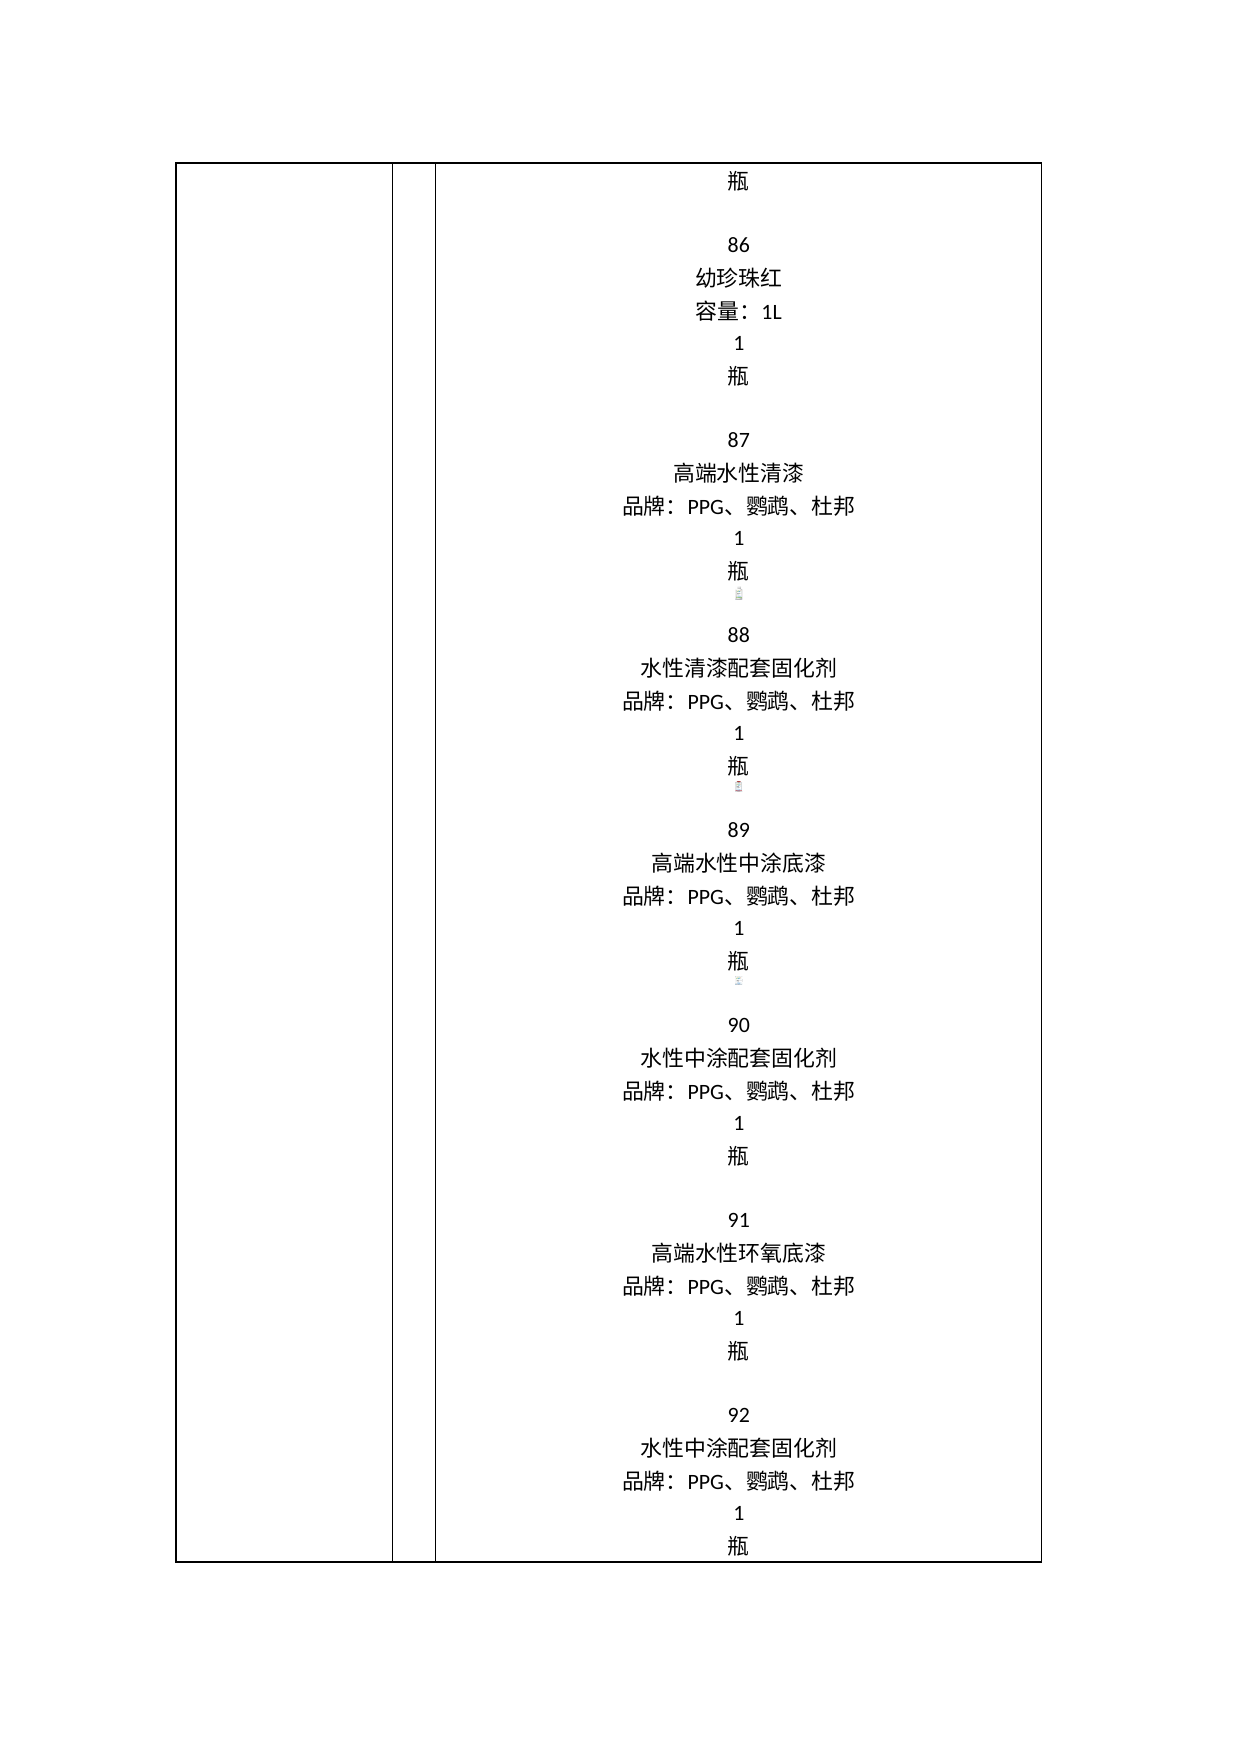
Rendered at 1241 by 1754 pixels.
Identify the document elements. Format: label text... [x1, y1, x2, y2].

picture [735, 781, 743, 792]
picture [735, 976, 743, 985]
picture [735, 586, 743, 600]
table_cell 2 [393, 164, 435, 1561]
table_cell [436, 164, 1041, 1561]
table_cell [177, 164, 392, 1561]
